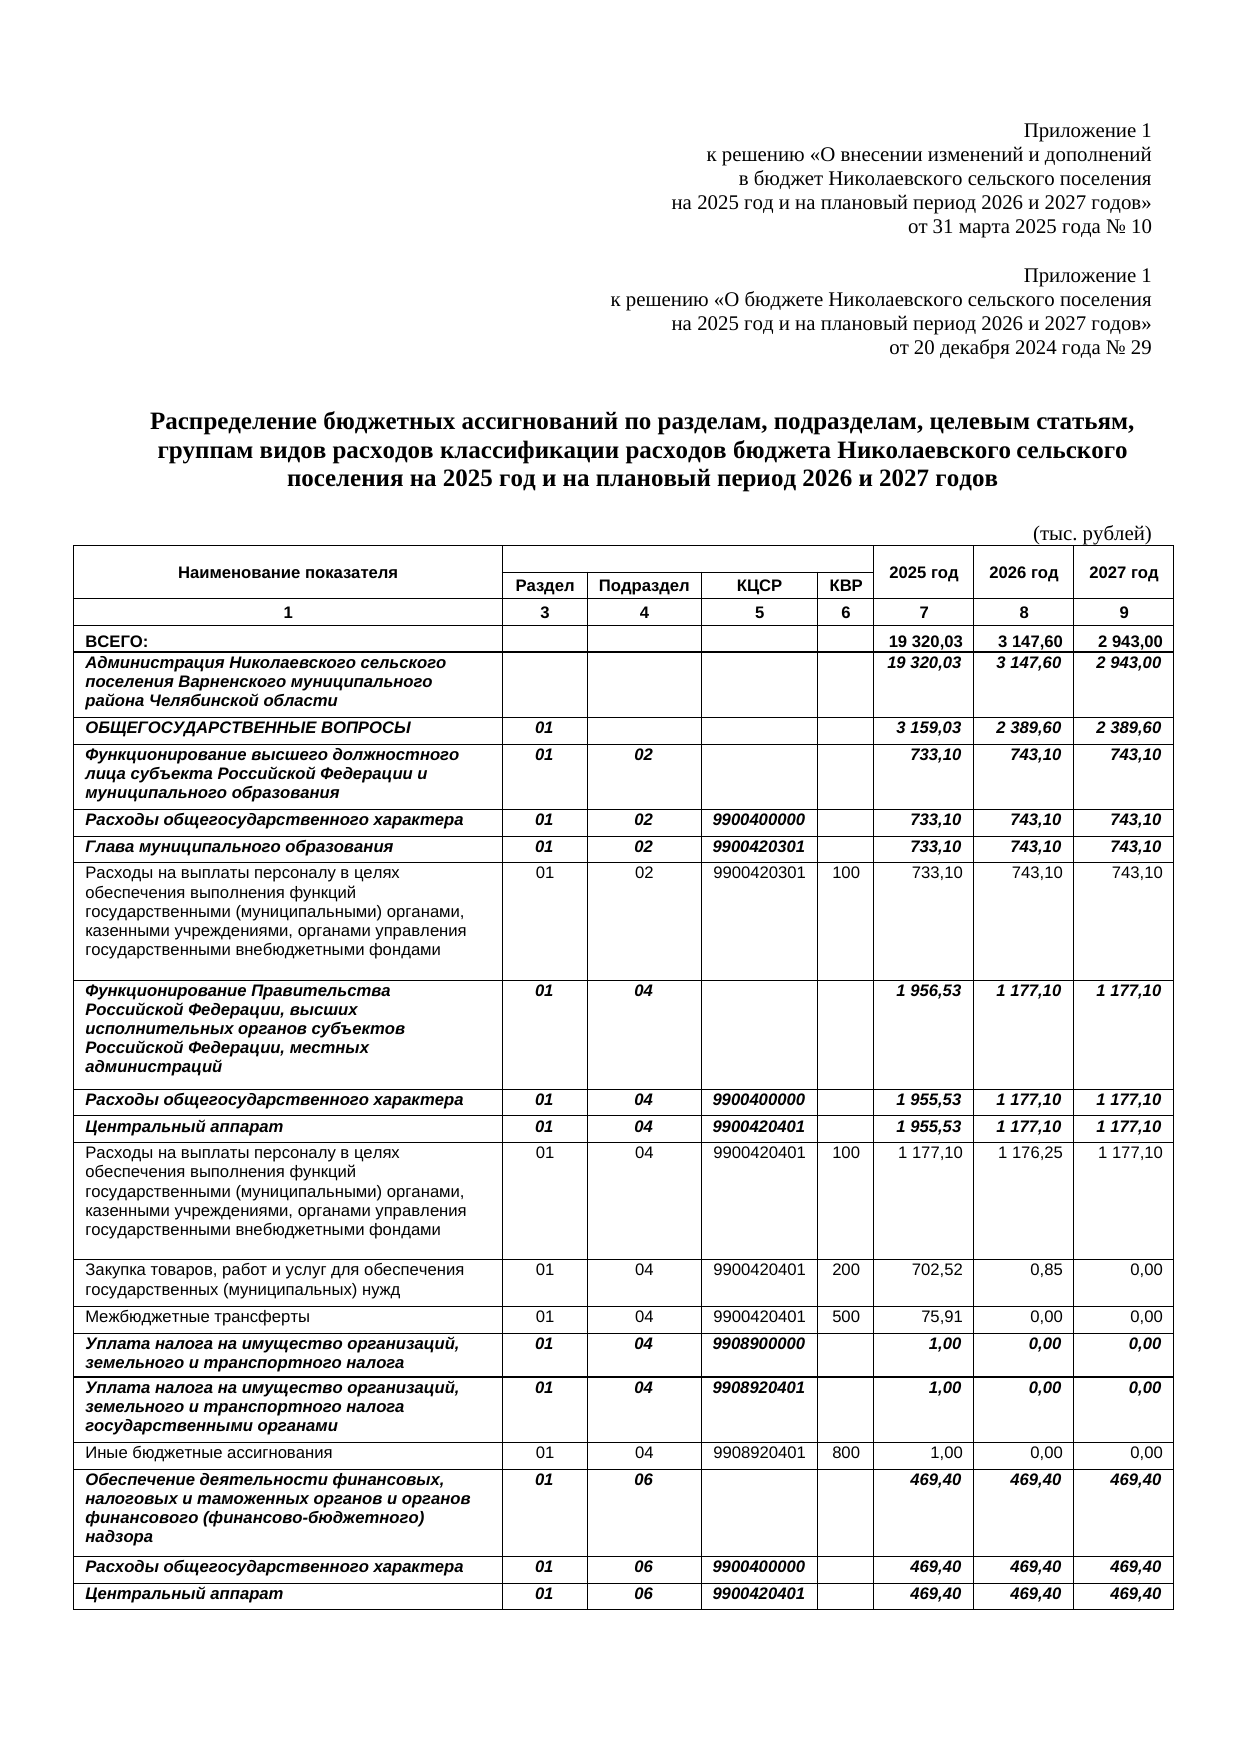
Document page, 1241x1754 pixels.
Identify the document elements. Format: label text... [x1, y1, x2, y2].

table_cell 469,40 [974, 1557, 1073, 1583]
table_cell 743,10 [974, 863, 1073, 979]
table_cell [818, 1470, 873, 1556]
table_cell 19 320,03 [874, 626, 973, 651]
table_cell 1 177,10 [1074, 1116, 1173, 1142]
table_cell 19 320,03 [874, 653, 973, 717]
table_cell 01 [503, 1090, 587, 1115]
table_cell 733,10 [874, 810, 973, 836]
table_cell 75,91 [874, 1307, 973, 1333]
table_cell 02 [588, 863, 701, 979]
table_cell Функционирование Правительства Российской Федерации, высших исполнительных органов субъектов Российской Федерации, местных администраций [74, 981, 502, 1089]
table_cell 04 [588, 1260, 701, 1306]
table_cell 2 389,60 [1074, 718, 1173, 743]
table_cell 1 955,53 [874, 1116, 973, 1142]
table_cell 06 [588, 1470, 701, 1556]
table_cell 01 [503, 1470, 587, 1556]
table_header 2025 год [874, 546, 973, 598]
table_cell 9900420401 [702, 1584, 817, 1609]
table_cell 0,85 [974, 1260, 1073, 1306]
table_cell 4 [588, 599, 701, 625]
table_cell [702, 653, 817, 717]
table_cell Закупка товаров, работ и услуг для обеспечения государственных (муниципальных) нужд [74, 1260, 502, 1306]
table_cell 04 [588, 1378, 701, 1442]
table_cell 02 [588, 810, 701, 836]
table_cell 1 177,10 [974, 981, 1073, 1089]
table_cell 743,10 [1074, 863, 1173, 979]
table_cell [702, 981, 817, 1089]
table_cell Центральный аппарат [74, 1584, 502, 1609]
table_cell 06 [588, 1584, 701, 1609]
table_cell 469,40 [874, 1557, 973, 1583]
table_cell КЦСР [702, 573, 817, 598]
table_cell 0,00 [1074, 1378, 1173, 1442]
table_cell 9900420401 [702, 1307, 817, 1333]
table_cell [503, 626, 587, 651]
table_cell [818, 745, 873, 809]
text от 31 марта 2025 года № 10 [133, 214, 1152, 238]
table_cell 469,40 [874, 1470, 973, 1556]
table_cell 9900420401 [702, 1143, 817, 1259]
table_cell 01 [503, 837, 587, 862]
table_cell 469,40 [974, 1584, 1073, 1609]
table_cell 733,10 [874, 745, 973, 809]
table_cell 3 147,60 [974, 653, 1073, 717]
table_cell 04 [588, 1307, 701, 1333]
table_cell 04 [588, 1443, 701, 1468]
table_cell Раздел [503, 573, 587, 598]
table_cell 01 [503, 1378, 587, 1442]
table_cell 9900420401 [702, 1260, 817, 1306]
table_cell Функционирование высшего должностного лица субъекта Российской Федерации и муниципального образования [74, 745, 502, 809]
table_cell Администрация Николаевского сельского поселения Варненского муниципального района Челябинской области [74, 653, 502, 717]
table_header 2027 год [1074, 546, 1173, 598]
table_cell Уплата налога на имущество организаций, земельного и транспортного налога государственными органами [74, 1378, 502, 1442]
table_cell 3 159,03 [874, 718, 973, 743]
table_cell 9908920401 [702, 1378, 817, 1442]
text к решению «О бюджете Николаевского сельского поселения [133, 287, 1152, 311]
table_cell 1 177,10 [974, 1116, 1073, 1142]
table_cell Расходы общегосударственного характера [74, 1557, 502, 1583]
text от 20 декабря 2024 года № 29 [133, 335, 1152, 359]
table_cell 04 [588, 1116, 701, 1142]
table_cell [818, 718, 873, 743]
table_cell 733,10 [874, 863, 973, 979]
table_cell 3 147,60 [974, 626, 1073, 651]
table_cell 469,40 [1074, 1557, 1173, 1583]
table_cell 2 943,00 [1074, 626, 1173, 651]
table_cell [818, 1334, 873, 1376]
table_cell 469,40 [1074, 1470, 1173, 1556]
table_cell Межбюджетные трансферты [74, 1307, 502, 1333]
table_cell Расходы общегосударственного характера [74, 810, 502, 836]
text на 2025 год и на плановый период 2026 и 2027 годов» [133, 190, 1152, 214]
table_cell 1,00 [874, 1443, 973, 1468]
text Приложение 1 [133, 118, 1152, 142]
text в бюджет Николаевского сельского поселения [133, 166, 1152, 190]
table_cell 9 [1074, 599, 1173, 625]
table_cell Обеспечение деятельности финансовых, налоговых и таможенных органов и органов финансового (финансово-бюджетного) надзора [74, 1470, 502, 1556]
table_header [503, 546, 873, 572]
table_cell 01 [503, 1260, 587, 1306]
table_cell 1 [74, 599, 502, 625]
table_cell 04 [588, 1143, 701, 1259]
table_cell [702, 626, 817, 651]
table_cell 0,00 [1074, 1443, 1173, 1468]
table_cell Уплата налога на имущество организаций, земельного и транспортного налога [74, 1334, 502, 1376]
table_cell 01 [503, 810, 587, 836]
table_cell 06 [588, 1557, 701, 1583]
table_cell 8 [974, 599, 1073, 625]
table_cell 0,00 [974, 1307, 1073, 1333]
table_header Наименование показателя [74, 546, 502, 598]
text Распределение бюджетных ассигнований по разделам, подразделам, целевым статьям, группам видов расходов классификации расходов бюджета Николаевского сельского поселения на 2025 год и на плановый период 2026 и 2027 годов [133, 406, 1152, 492]
table_cell 100 [818, 863, 873, 979]
table_cell 01 [503, 1143, 587, 1259]
table_cell [702, 718, 817, 743]
table_cell 9900420301 [702, 837, 817, 862]
table_cell 0,00 [974, 1443, 1073, 1468]
table_cell [588, 718, 701, 743]
table_cell 469,40 [1074, 1584, 1173, 1609]
table_cell 743,10 [1074, 810, 1173, 836]
text к решению «О внесении изменений и дополнений [133, 142, 1152, 166]
table_cell 9900420301 [702, 863, 817, 979]
table_cell 7 [874, 599, 973, 625]
table_cell 0,00 [974, 1378, 1073, 1442]
table_cell 02 [588, 745, 701, 809]
table_cell 01 [503, 1443, 587, 1468]
table_cell 100 [818, 1143, 873, 1259]
table_cell 0,00 [1074, 1334, 1173, 1376]
text на 2025 год и на плановый период 2026 и 2027 годов» [133, 311, 1152, 335]
table_cell 3 [503, 599, 587, 625]
table_cell Расходы общегосударственного характера [74, 1090, 502, 1115]
table_cell 04 [588, 1334, 701, 1376]
table_cell 01 [503, 863, 587, 979]
table_cell ОБЩЕГОСУДАРСТВЕННЫЕ ВОПРОСЫ [74, 718, 502, 743]
table_cell 0,00 [1074, 1307, 1173, 1333]
table_cell [818, 653, 873, 717]
table_cell 01 [503, 1116, 587, 1142]
table_cell [702, 1470, 817, 1556]
table_cell 1 177,10 [1074, 1143, 1173, 1259]
table_cell [818, 1557, 873, 1583]
table_cell 01 [503, 745, 587, 809]
table_cell 01 [503, 1584, 587, 1609]
table_cell 1 177,10 [1074, 981, 1173, 1089]
table_cell 800 [818, 1443, 873, 1468]
table_cell Иные бюджетные ассигнования [74, 1443, 502, 1468]
table_cell [818, 981, 873, 1089]
table_cell 733,10 [874, 837, 973, 862]
table_cell 2 389,60 [974, 718, 1073, 743]
table_cell 9900420401 [702, 1116, 817, 1142]
table_cell 743,10 [974, 837, 1073, 862]
table_cell 9908900000 [702, 1334, 817, 1376]
table_cell 1,00 [874, 1378, 973, 1442]
table_cell [818, 837, 873, 862]
table_cell 702,52 [874, 1260, 973, 1306]
table_cell 469,40 [974, 1470, 1073, 1556]
table_cell 1 955,53 [874, 1090, 973, 1115]
table_cell 743,10 [1074, 837, 1173, 862]
table_cell [588, 626, 701, 651]
table_cell 2 943,00 [1074, 653, 1173, 717]
table_cell [818, 626, 873, 651]
table_cell [503, 653, 587, 717]
text Приложение 1 [133, 262, 1152, 287]
table_cell Глава муниципального образования [74, 837, 502, 862]
table_cell 01 [503, 1307, 587, 1333]
table_cell [818, 1090, 873, 1115]
table_cell 9908920401 [702, 1443, 817, 1468]
table_cell 1 177,10 [1074, 1090, 1173, 1115]
table_cell ВСЕГО: [74, 626, 502, 651]
table_cell [818, 1378, 873, 1442]
table_cell 01 [503, 1334, 587, 1376]
table_cell 04 [588, 1090, 701, 1115]
table_cell 743,10 [974, 810, 1073, 836]
table_cell 743,10 [1074, 745, 1173, 809]
table_cell 1 177,10 [974, 1090, 1073, 1115]
table_cell Подраздел [588, 573, 701, 598]
table_cell 743,10 [974, 745, 1073, 809]
table_cell 200 [818, 1260, 873, 1306]
table_cell 01 [503, 981, 587, 1089]
table_cell 0,00 [1074, 1260, 1173, 1306]
table_cell 9900400000 [702, 810, 817, 836]
table_cell [588, 653, 701, 717]
table_cell [818, 810, 873, 836]
table_cell 5 [702, 599, 817, 625]
table_cell 9900400000 [702, 1090, 817, 1115]
table_cell 01 [503, 718, 587, 743]
table_cell 1,00 [874, 1334, 973, 1376]
table_cell 02 [588, 837, 701, 862]
table_cell 9900400000 [702, 1557, 817, 1583]
table_header 2026 год [974, 546, 1073, 598]
table_cell [818, 1116, 873, 1142]
table_cell 0,00 [974, 1334, 1073, 1376]
table_cell 01 [503, 1557, 587, 1583]
table_cell [818, 1584, 873, 1609]
table_cell КВР [818, 573, 873, 598]
table_cell 500 [818, 1307, 873, 1333]
table_cell [702, 745, 817, 809]
table_cell 1 956,53 [874, 981, 973, 1089]
table_cell 04 [588, 981, 701, 1089]
table_cell 1 177,10 [874, 1143, 973, 1259]
table_cell Центральный аппарат [74, 1116, 502, 1142]
table_cell 1 176,25 [974, 1143, 1073, 1259]
table_cell 6 [818, 599, 873, 625]
text (тыс. рублей) [133, 521, 1152, 545]
table_cell 469,40 [874, 1584, 973, 1609]
